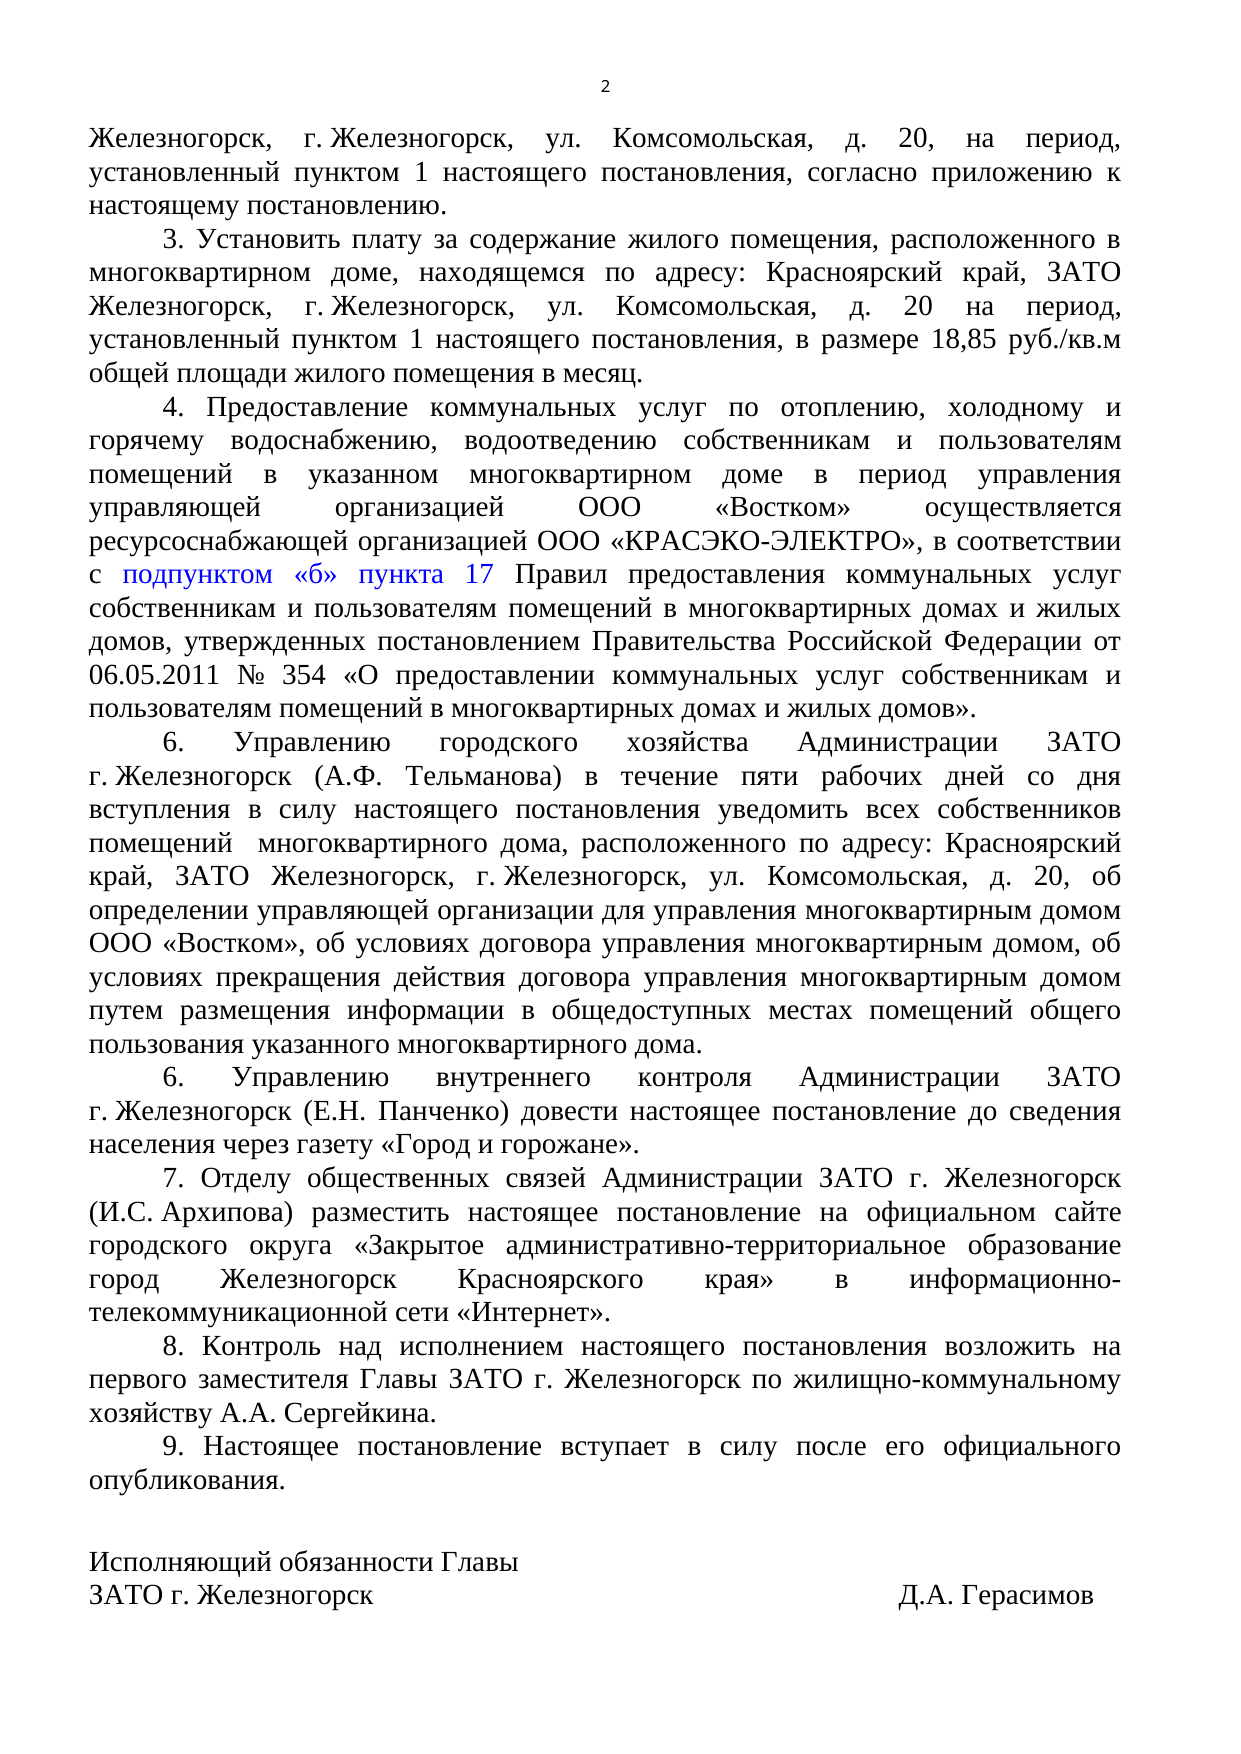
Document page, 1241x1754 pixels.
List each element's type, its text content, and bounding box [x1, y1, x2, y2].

text 4. Предоставление коммунальных услуг по отоплению, холодному и горячему водоснабжению, водоотведению собственникам и пользователям помещений в указанном многоквартирном доме в период управления управляющей организацией ООО «Востком» осуществляется ресурсоснабжающей организацией ООО «КРАСЭКО-ЭЛЕКТРО», в соответствии с подпунктом «б» пункта 17 Правил предоставления коммунальных услуг собственникам и пользователям помещений в многоквартирных домах и жилых домов, утвержденных постановлением Правительства Российской Федерации от 06.05.2011 № 354 «О предоставлении коммунальных услуг собственникам и пользователям помещений в многоквартирных домах и жилых домов». [89, 389, 1122, 724]
text 8. Контроль над исполнением настоящего постановления возложить на первого заместителя Главы ЗАТО г. Железногорск по жилищно-коммунальному хозяйству А.А. Сергейкина. [89, 1328, 1122, 1428]
text Исполняющий обязанности Главы [89, 1544, 1122, 1577]
text 9. Настоящее постановление вступает в силу после его официального опубликования. [89, 1428, 1122, 1496]
text ЗАТО г. Железногорск Д.А. Герасимов [89, 1577, 1122, 1611]
text 7. Отделу общественных связей Администрации ЗАТО г. Железногорск (И.С. Архипова) разместить настоящее постановление на официальном сайте городского округа «Закрытое административно-территориальное образование город Железногорск Красноярского края» в информационно-телекоммуникационной сети «Интернет». [89, 1160, 1122, 1328]
text 3. Установить плату за содержание жилого помещения, расположенного в многоквартирном доме, находящемся по адресу: Красноярский край, ЗАТО Железногорск, г. Железногорск, ул. Комсомольская, д. 20 на период, установленный пунктом 1 настоящего постановления, в размере 18,85 руб./кв.м общей площади жилого помещения в месяц. [89, 221, 1122, 389]
title 6. Управлению городского хозяйства Администрации ЗАТО г. Железногорск (А.Ф. Тельманова) в течение пяти рабочих дней со дня вступления в силу настоящего постановления уведомить всех собственников помещений многоквартирного дома, расположенного по адресу: Красноярский край, ЗАТО Железногорск, г. Железногорск, ул. Комсомольская, д. 20, об определении управляющей организации для управления многоквартирным домом ООО «Востком», об условиях договора управления многоквартирным домом, об условиях прекращения действия договора управления многоквартирным домом путем размещения информации в общедоступных местах помещений общего пользования указанного многоквартирного дома. [89, 724, 1122, 1059]
title 6. Управлению внутреннего контроля Администрации ЗАТО г. Железногорск (Е.Н. Панченко) довести настоящее постановление до сведения населения через газету «Город и горожане». [89, 1059, 1122, 1160]
